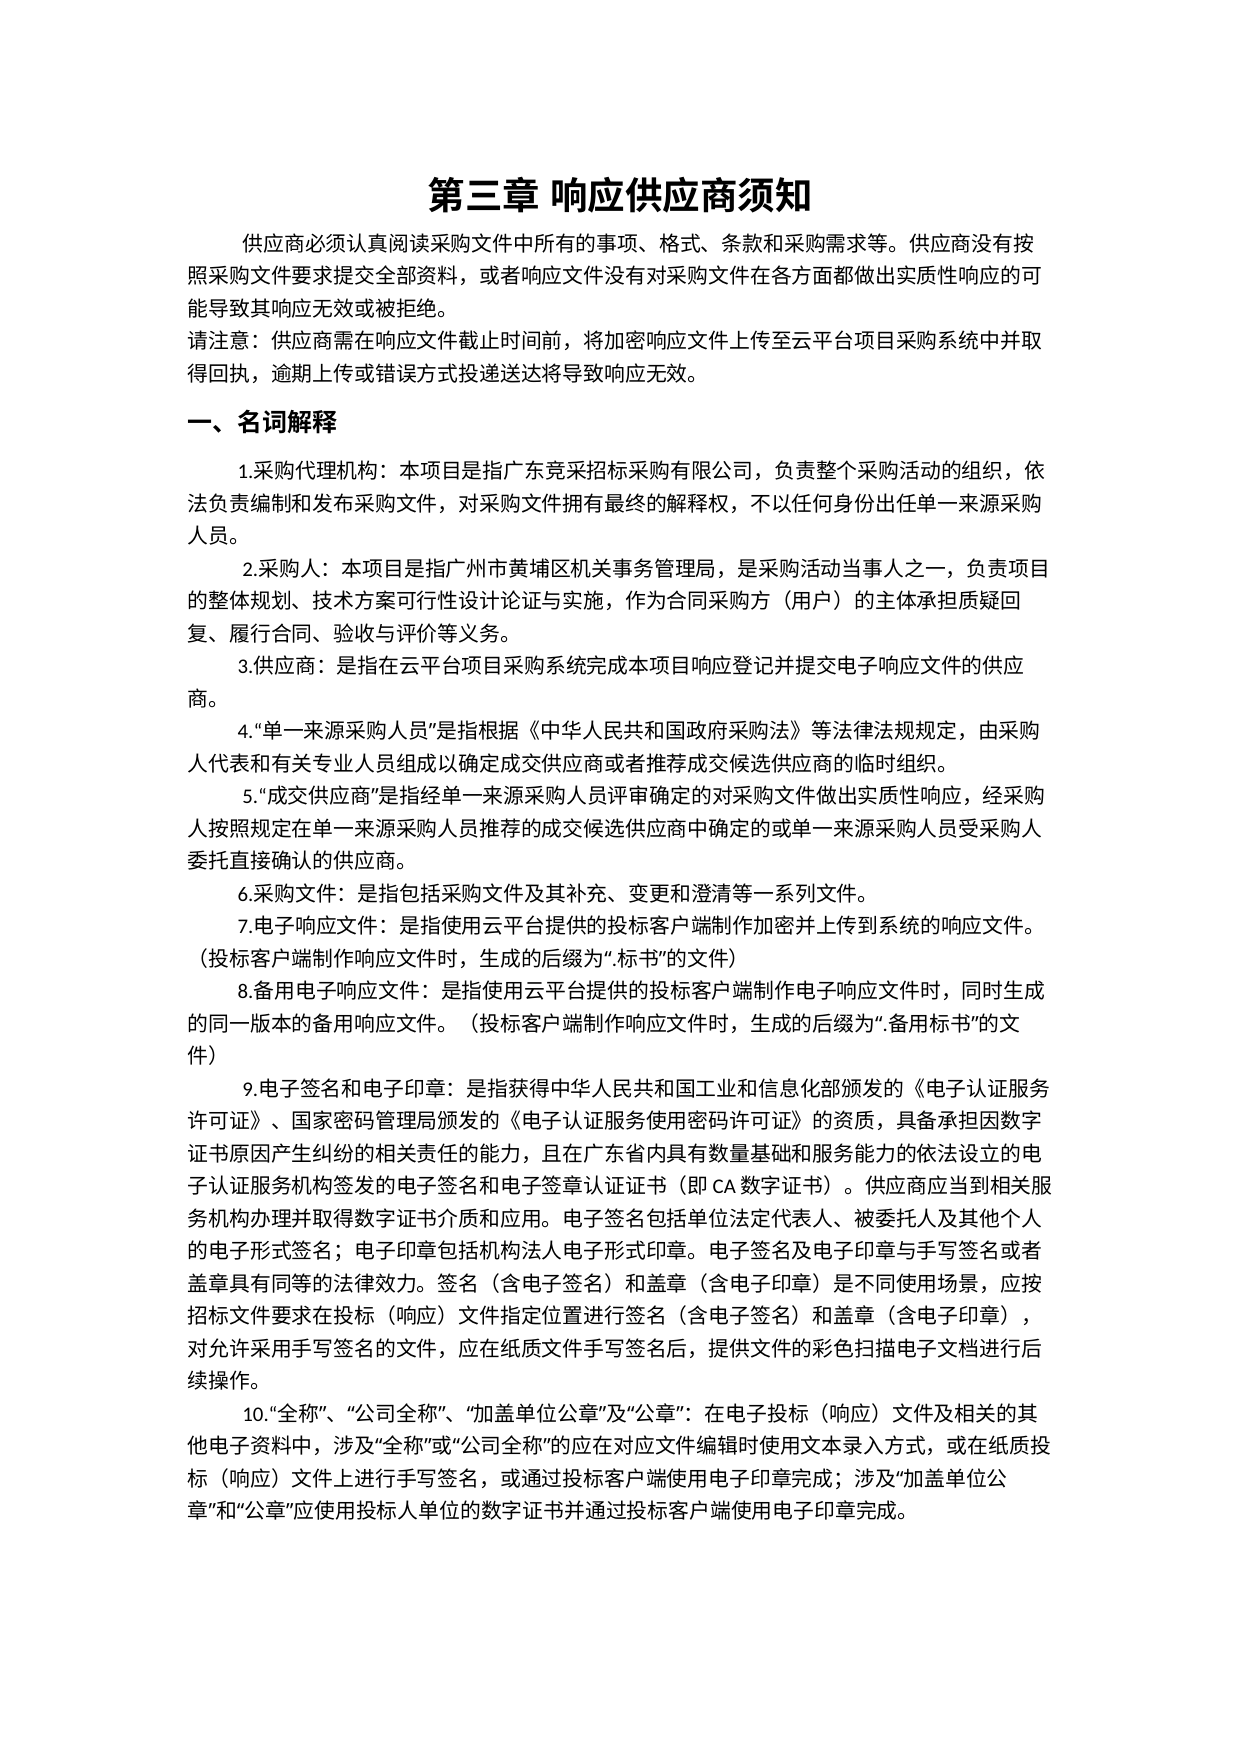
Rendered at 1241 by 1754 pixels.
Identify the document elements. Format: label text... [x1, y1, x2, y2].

text 5.“成交供应商”是指经单一来源采购人员评审确定的对采购文件做出实质性响应，经采购人按照规定在单一来源采购人员推荐的成交候选供应商中确定的或单一来源采购人员受采购人委托直接确认的供应商。 [187, 779, 1053, 877]
text 供应商必须认真阅读采购文件中所有的事项、格式、条款和采购需求等。供应商没有按照采购文件要求提交全部资料，或者响应文件没有对采购文件在各方面都做出实质性响应的可能导致其响应无效或被拒绝。 [187, 227, 1053, 324]
text 3.供应商：是指在云平台项目采购系统完成本项目响应登记并提交电子响应文件的供应商。 [187, 649, 1053, 714]
text 一、名词解释 [187, 389, 1053, 454]
text 4.“单一来源采购人员”是指根据《中华人民共和国政府采购法》等法律法规规定，由采购人代表和有关专业人员组成以确定成交供应商或者推荐成交候选供应商的临时组织。 [187, 714, 1053, 779]
text 7.电子响应文件：是指使用云平台提供的投标客户端制作加密并上传到系统的响应文件。（投标客户端制作响应文件时，生成的后缀为“.标书”的文件） [187, 909, 1053, 974]
text 请注意：供应商需在响应文件截止时间前，将加密响应文件上传至云平台项目采购系统中并取得回执，逾期上传或错误方式投递送达将导致响应无效。 [187, 324, 1053, 389]
text 10.“全称”、“公司全称”、“加盖单位公章”及“公章”：在电子投标（响应）文件及相关的其他电子资料中，涉及“全称”或“公司全称”的应在对应文件编辑时使用文本录入方式，或在纸质投标（响应）文件上进行手写签名，或通过投标客户端使用电子印章完成；涉及“加盖单位公章”和“公章”应使用投标人单位的数字证书并通过投标客户端使用电子印章完成。 [187, 1397, 1053, 1527]
text 9.电子签名和电子印章：是指获得中华人民共和国工业和信息化部颁发的《电子认证服务许可证》、国家密码管理局颁发的《电子认证服务使用密码许可证》的资质，具备承担因数字证书原因产生纠纷的相关责任的能力，且在广东省内具有数量基础和服务能力的依法设立的电子认证服务机构签发的电子签名和电子签章认证证书（即CA数字证书）。供应商应当到相关服务机构办理并取得数字证书介质和应用。电子签名包括单位法定代表人、被委托人及其他个人的电子形式签名；电子印章包括机构法人电子形式印章。电子签名及电子印章与手写签名或者盖章具有同等的法律效力。签名（含电子签名）和盖章（含电子印章）是不同使用场景，应按招标文件要求在投标（响应）文件指定位置进行签名（含电子签名）和盖章（含电子印章），对允许采用手写签名的文件，应在纸质文件手写签名后，提供文件的彩色扫描电子文档进行后续操作。 [187, 1072, 1053, 1397]
text 第三章 响应供应商须知 [187, 162, 1053, 227]
text 2.采购人：本项目是指广州市黄埔区机关事务管理局，是采购活动当事人之一，负责项目的整体规划、技术方案可行性设计论证与实施，作为合同采购方（用户）的主体承担质疑回复、履行合同、验收与评价等义务。 [187, 552, 1053, 649]
text 8.备用电子响应文件：是指使用云平台提供的投标客户端制作电子响应文件时，同时生成的同一版本的备用响应文件。（投标客户端制作响应文件时，生成的后缀为“.备用标书”的文件） [187, 974, 1053, 1072]
text 1.采购代理机构：本项目是指广东竞采招标采购有限公司，负责整个采购活动的组织，依法负责编制和发布采购文件，对采购文件拥有最终的解释权，不以任何身份出任单一来源采购人员。 [187, 454, 1053, 552]
text 6.采购文件：是指包括采购文件及其补充、变更和澄清等一系列文件。 [187, 877, 1053, 909]
